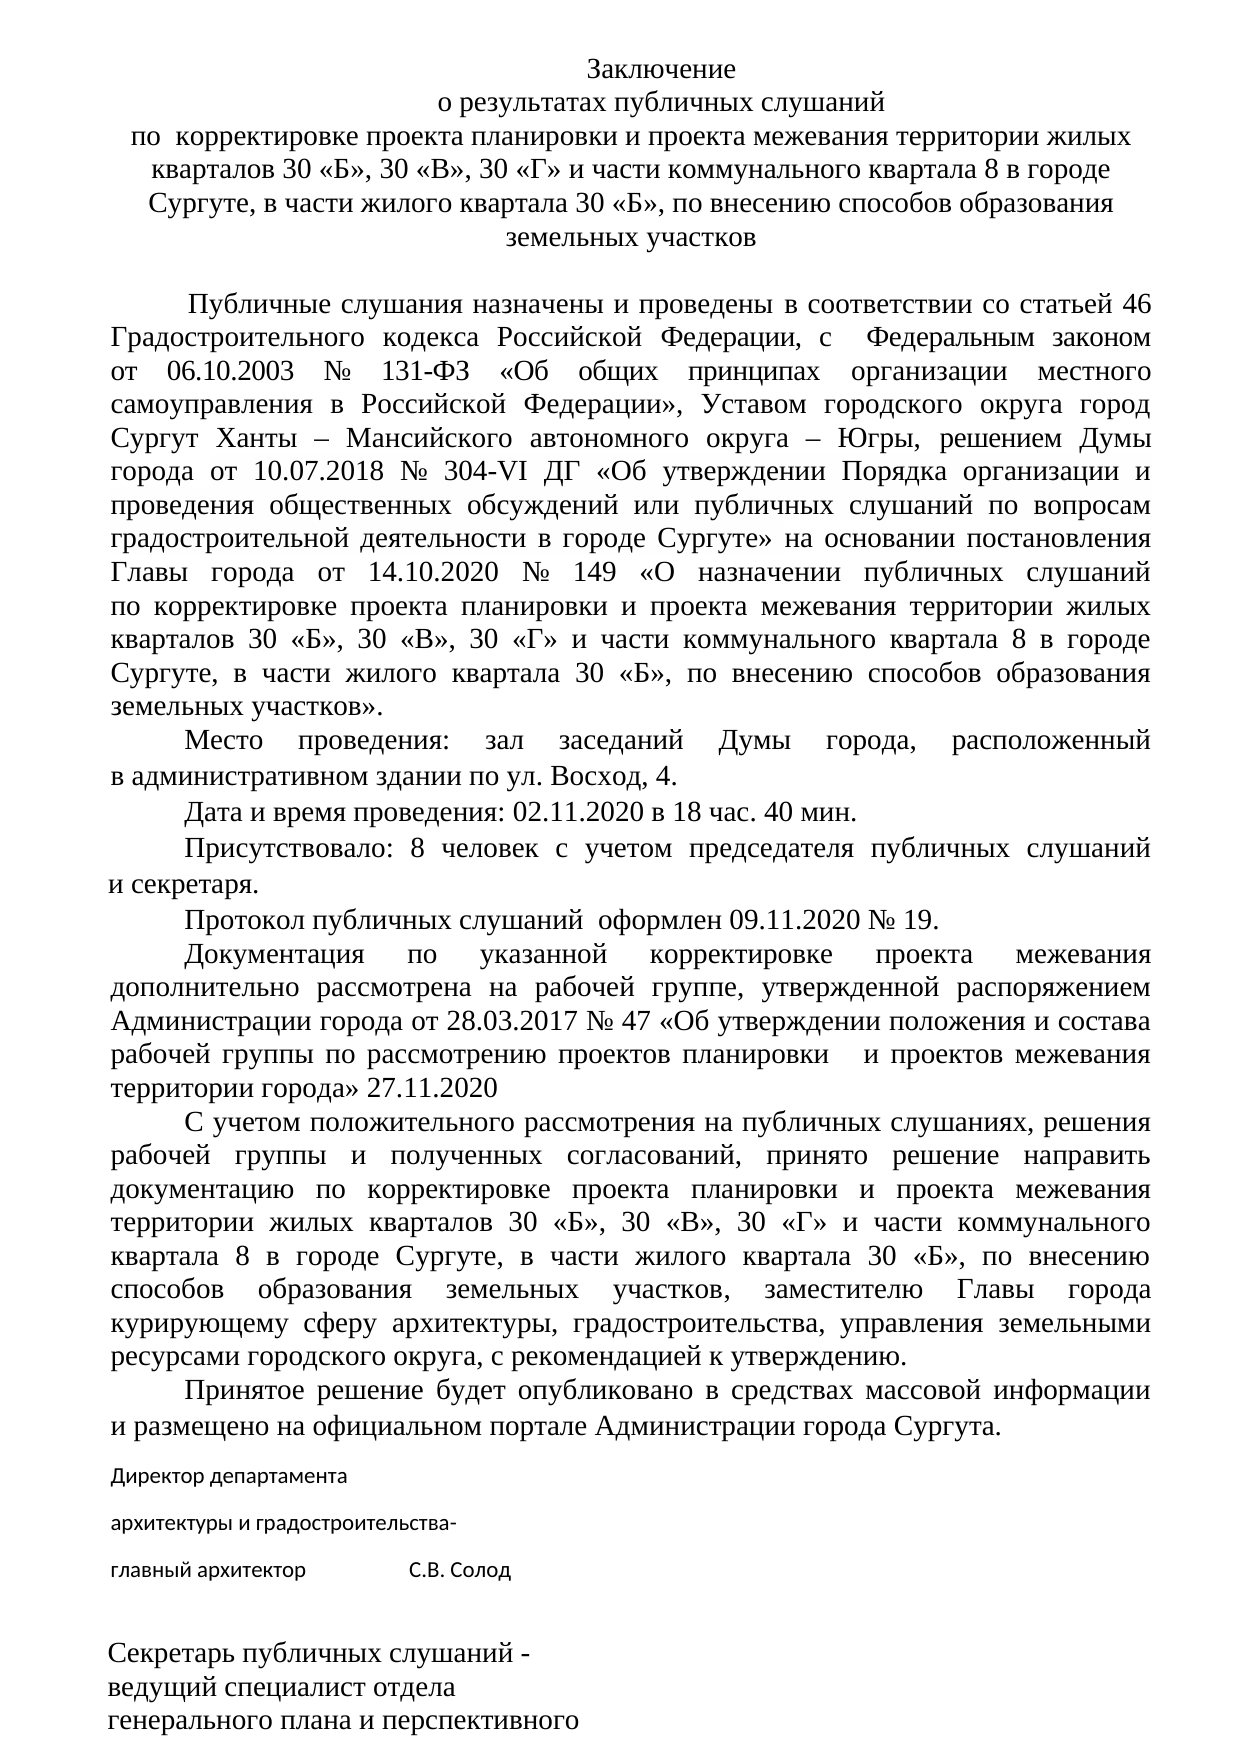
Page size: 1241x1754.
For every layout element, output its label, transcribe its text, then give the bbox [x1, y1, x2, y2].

text о результатах публичных слушаний [171, 84, 1152, 118]
text Принятое решение будет опубликовано в средствах массовой информации и размещено на официальном портале Администрации города Сургута. [110, 1372, 1152, 1442]
text Документация по указанной корректировке проекта межевания дополнительно рассмотрена на рабочей группе, утвержденной распоряжением Администрации города от 28.03.2017 № 47 «Об утверждении положения и состава рабочей группы по рассмотрению проектов планировки и проектов межевания территории города» 27.11.2020 [110, 936, 1152, 1104]
text Присутствовало: 8 человек с учетом председателя публичных слушаний и секретаря. [108, 830, 1152, 900]
text С учетом положительного рассмотрения на публичных слушаниях, решения рабочей группы и полученных согласований, принято решение направить документацию по корректировке проекта планировки и проекта межевания территории жилых кварталов 30 «Б», 30 «В», 30 «Г» и части коммунального квартала 8 в городе Сургуте, в части жилого квартала 30 «Б», по внесению способов образования земельных участков, заместителю Главы города курирующему сферу архитектуры, градостроительства, управления земельными ресурсами городского округа, с рекомендацией к утверждению. [110, 1104, 1152, 1372]
text Секретарь публичных слушаний - [107, 1635, 1152, 1669]
text по корректировке проекта планировки и проекта межевания территории жилых кварталов 30 «Б», 30 «В», 30 «Г» и части коммунального квартала 8 в городе Сургуте, в части жилого квартала 30 «Б», по внесению способов образования земельных участков [110, 118, 1152, 252]
text Публичные слушания назначены и проведены в соответствии со статьей 46 Градостроительного кодекса Российской Федерации, с Федеральным законом от 06.10.2003 № 131-ФЗ «Об общих принципах организации местного самоуправления в Российской Федерации», Уставом городского округа город Сургут Ханты – Мансийского автономного округа – Югры, решением Думы города от 10.07.2018 № 304-VI ДГ «Об утверждении Порядка организации и проведения общественных обсуждений или публичных слушаний по вопросам градостроительной деятельности в городе Сургуте» на основании постановления Главы города от 14.10.2020 № 149 «О назначении публичных слушаний по корректировке проекта планировки и проекта межевания территории жилых кварталов 30 «Б», 30 «В», 30 «Г» и части коммунального квартала 8 в городе Сургуте, в части жилого квартала 30 «Б», по внесению способов образования земельных участков». [110, 521, 1152, 722]
text Дата и время проведения: 02.11.2020 в 18 час. 40 мин. [171, 794, 1152, 828]
text Заключение [171, 51, 1152, 84]
text генерального плана и перспективного [107, 1702, 1152, 1736]
text ведущий специалист отдела [107, 1669, 1152, 1702]
text Публичные слушания назначены и проведены в соответствии со статьей 46 Градостроительного кодекса Российской Федерации, с Федеральным законом от 06.10.2003 № 131-ФЗ «Об общих принципах организации местного самоуправления в Российской Федерации», Уставом городского округа город Сургут Ханты – Мансийского автономного округа – Югры, решением Думы города от 10.07.2018 № 304-VI ДГ «Об утверждении Порядка организации и проведения общественных обсуждений или публичных слушаний по вопросам градостроительной деятельности в городе Сургуте» на основании постановления Главы города от 14.10.2020 № 149 «О назначении публичных слушаний по корректировке проекта планировки и проекта межевания территории жилых кварталов 30 «Б», 30 «В», 30 «Г» и части коммунального квартала 8 в городе Сургуте, в части жилого квартала 30 «Б», по внесению способов образования земельных участков». [110, 286, 1152, 487]
text Место проведения: зал заседаний Думы города, расположенный в административном здании по ул. Восход, 4. [110, 722, 1152, 791]
text Протокол публичных слушаний оформлен 09.11.2020 № 19. [171, 902, 1133, 936]
